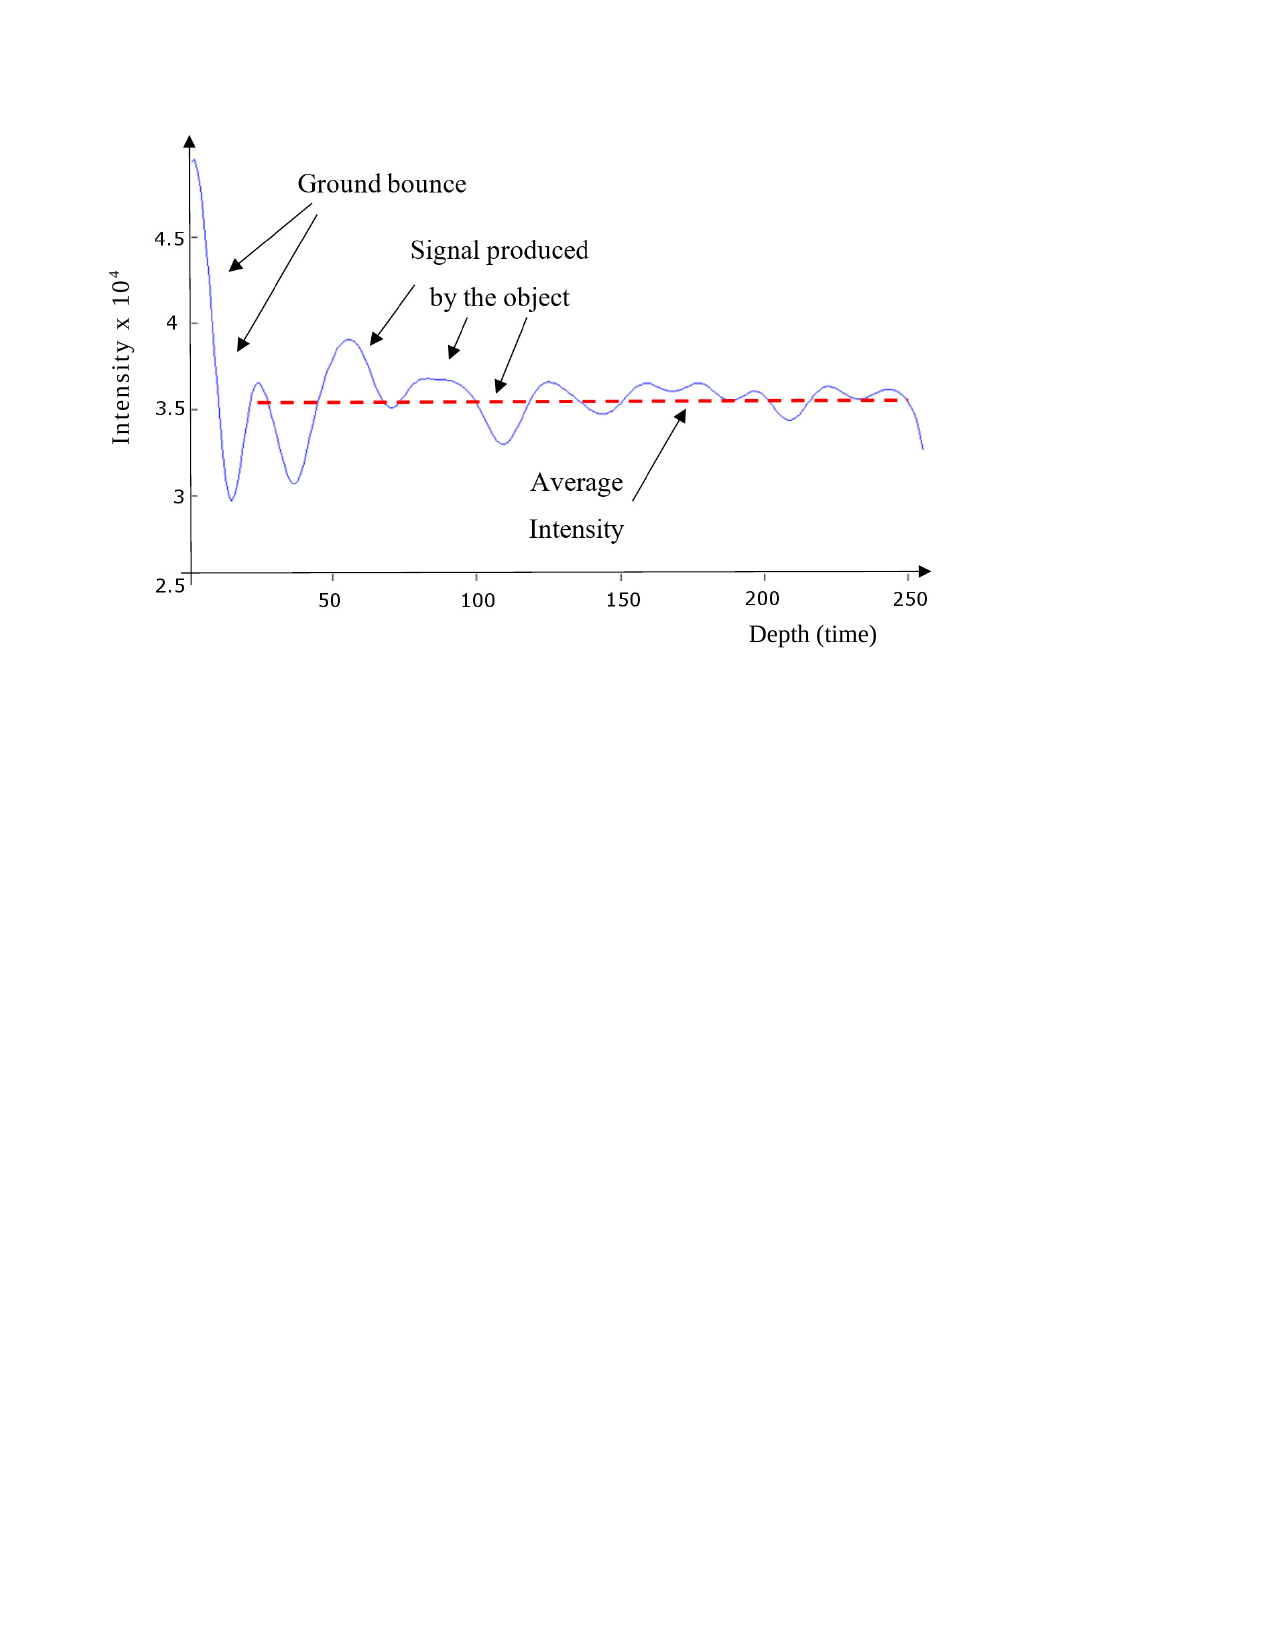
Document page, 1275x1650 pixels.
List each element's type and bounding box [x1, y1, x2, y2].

picture [150, 150, 958, 614]
